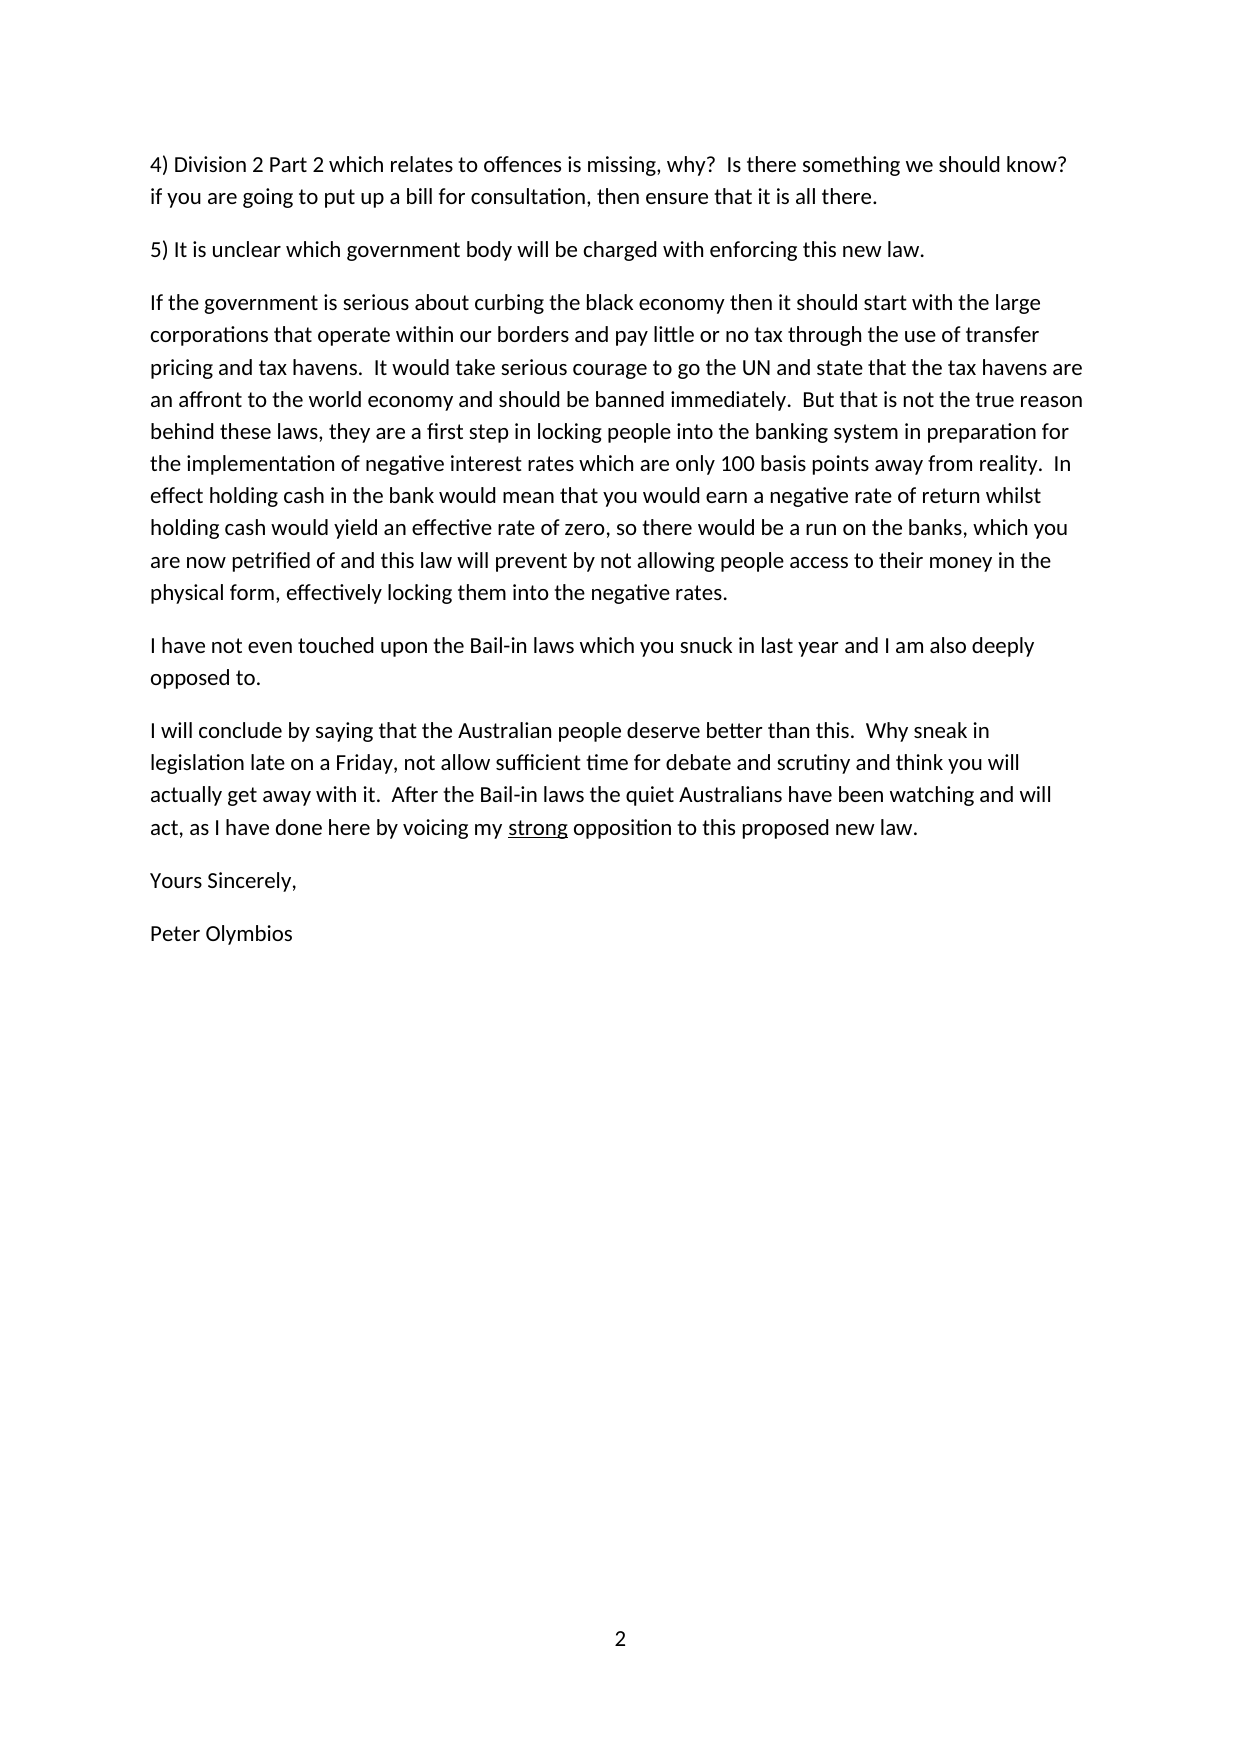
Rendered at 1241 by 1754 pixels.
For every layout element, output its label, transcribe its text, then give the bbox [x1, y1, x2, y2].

text 4) Division 2 Part 2 which relates to offences is missing, why? Is there something we should know? if you are going to put up a bill for consultation, then ensure that it is all there. [150, 150, 1090, 210]
text Yours Sincerely, [150, 866, 1090, 894]
text If the government is serious about curbing the black economy then it should start with the large corporations that operate within our borders and pay little or no tax through the use of transfer pricing and tax havens. It would take serious courage to go the UN and state that the tax havens are an affront to the world economy and should be banned immediately. But that is not the true reason behind these laws, they are a first step in locking people into the banking system in preparation for the implementation of negative interest rates which are only 100 basis points away from reality. In effect holding cash in the bank would mean that you would earn a negative rate of return whilst holding cash would yield an effective rate of zero, so there would be a run on the banks, which you are now petrified of and this law will prevent by not allowing people access to their money in the physical form, effectively locking them into the negative rates. [150, 288, 1090, 606]
text I have not even touched upon the Bail-in laws which you snuck in last year and I am also deeply opposed to. [150, 631, 1090, 691]
text Peter Olymbios [150, 919, 1090, 947]
text 5) It is unclear which government body will be charged with enforcing this new law. [150, 235, 1090, 263]
text I will conclude by saying that the Australian people deserve better than this. Why sneak in legislation late on a Friday, not allow sufficient time for debate and scrutiny and think you will actually get away with it. After the Bail-in laws the quiet Australians have been watching and will act, as I have done here by voicing my strong opposition to this proposed new law. [150, 716, 1090, 841]
